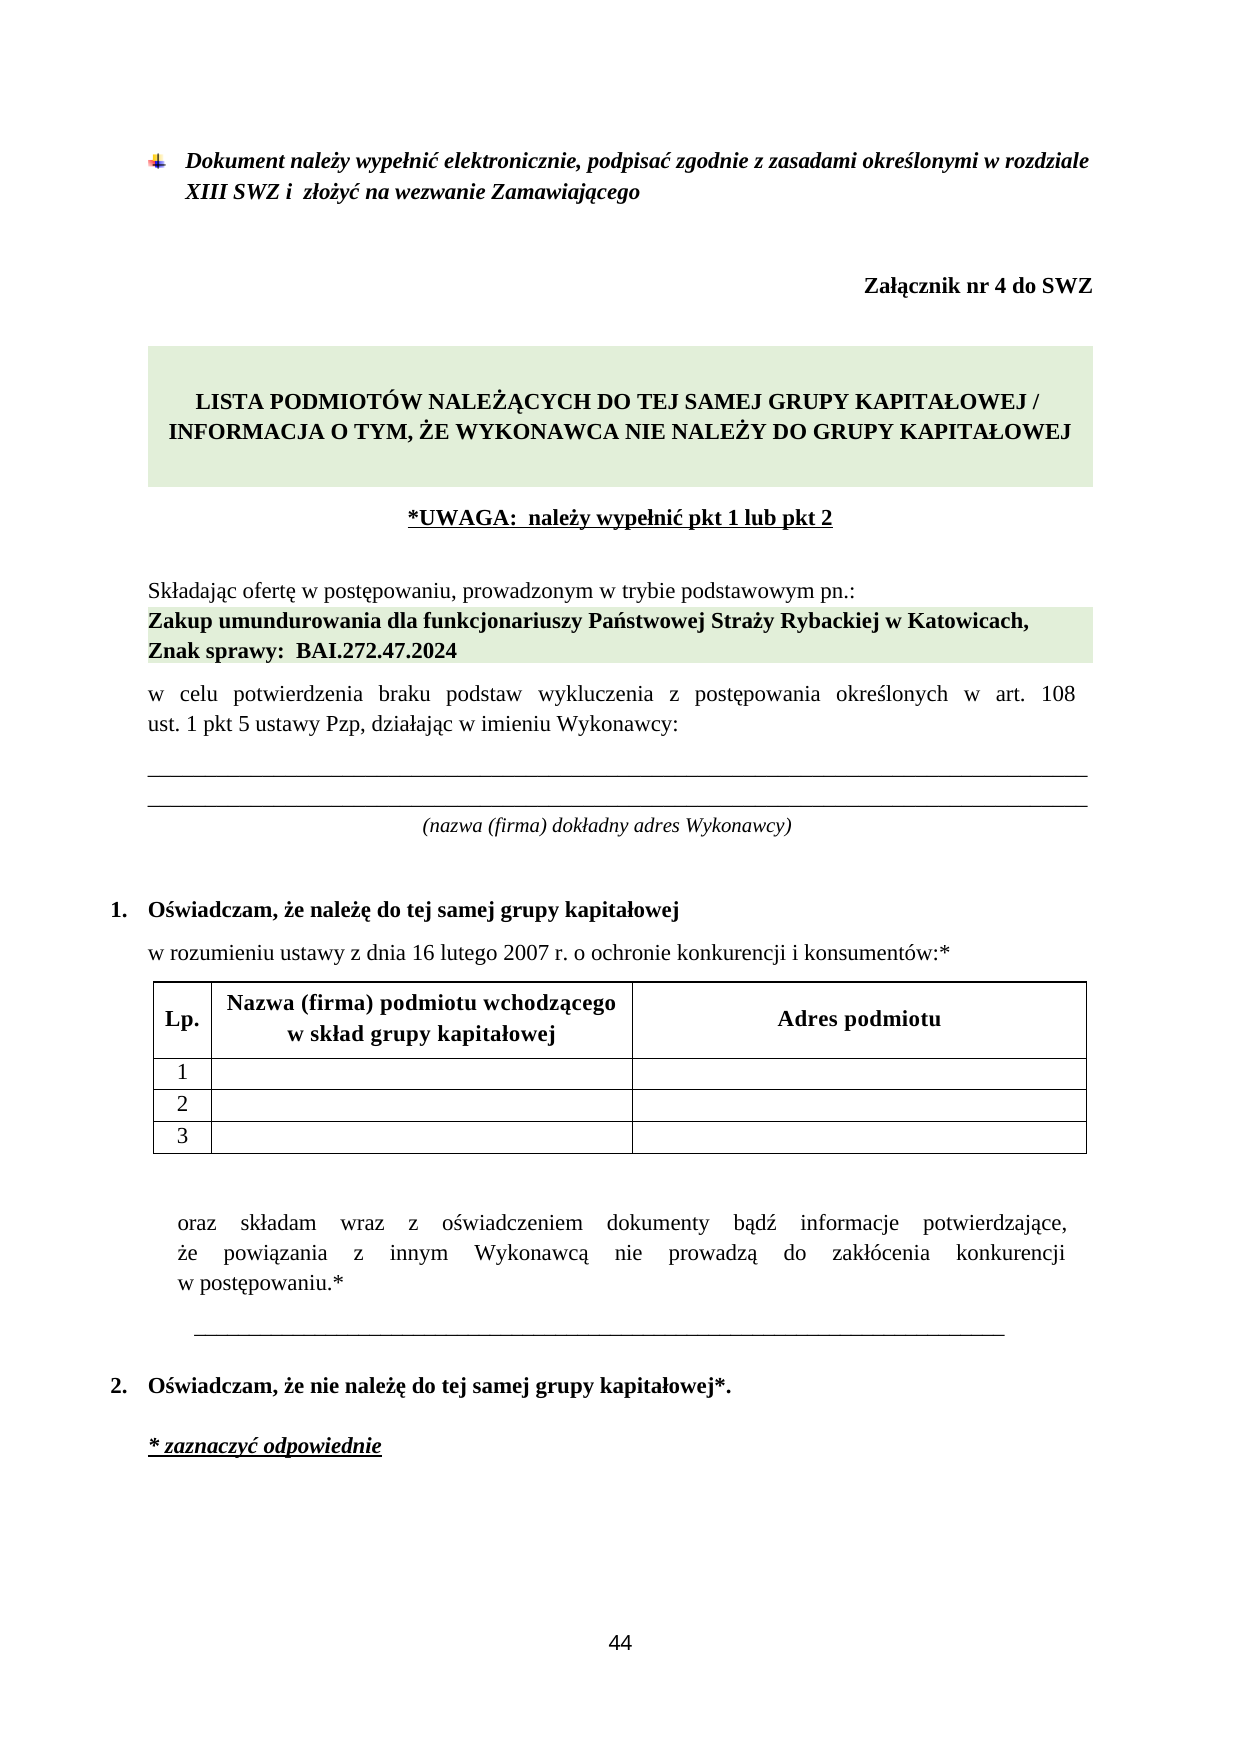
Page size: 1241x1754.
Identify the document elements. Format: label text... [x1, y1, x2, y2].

text (nazwa (firma) dokładny adres Wykonawcy) [236, 813, 974, 837]
table_cell 2 [154, 1090, 211, 1121]
table_header Nazwa (firma) podmiotu wchodzącego w skład grupy kapitałowej [212, 983, 632, 1057]
text Załącznik nr 4 do SWZ [148, 273, 1093, 299]
list Oświadczam, że należę do tej samej grupy kapitałowej [110, 896, 1093, 922]
table_cell [212, 1090, 632, 1121]
table_cell [212, 1122, 632, 1152]
text Zakup umundurowania dla funkcjonariuszy Państwowej Straży Rybackiej w Katowicach, Znak sprawy: BAI.272.47.2024 [148, 607, 1093, 663]
table_cell [212, 1059, 632, 1089]
text w celu potwierdzenia braku podstaw wykluczenia z postępowania określonych w art. 108 ust. 1 pkt 5 ustawy Pzp, działając w imieniu Wykonawcy: [148, 680, 1093, 736]
text *UWAGA: należy wypełnić pkt 1 lub pkt 2 [148, 504, 1093, 530]
list Dokument należy wypełnić elektronicznie, podpisać zgodnie z zasadami określonymi w rozdziale XIII SWZ i złożyć na wezwanie Zamawiającego [148, 148, 1093, 204]
table_cell [633, 1090, 1086, 1121]
text w rozumieniu ustawy z dnia 16 lutego 2007 r. o ochronie konkurencji i konsumentów:* [148, 939, 1093, 965]
table_header Adres podmiotu [633, 983, 1086, 1057]
list Oświadczam, że nie należę do tej samej grupy kapitałowej*. [110, 1372, 1093, 1398]
table_cell [633, 1122, 1086, 1152]
table_cell 3 [154, 1122, 211, 1152]
text __________________________________________________________________________ [194, 1312, 1093, 1338]
text LISTA PODMIOTÓW NALEŻĄCYCH DO TEJ SAMEJ GRUPY KAPITAŁOWEJ / INFORMACJA O TYM, ŻE WYKONAWCA NIE NALEŻY DO GRUPY KAPITAŁOWEJ [148, 388, 1093, 445]
text oraz składam wraz z oświadczeniem dokumenty bądź informacje potwierdzające, że powiązania z innym Wykonawcą nie prowadzą do zakłócenia konkurencji w postępowaniu.* [177, 1209, 1093, 1295]
table_header Lp. [154, 983, 211, 1057]
text __________________________________________________________________________________ [148, 783, 1093, 809]
text * zaznaczyć odpowiednie [148, 1433, 1093, 1459]
text Składając ofertę w postępowaniu, prowadzonym w trybie podstawowym pn.: [148, 577, 1093, 603]
picture [148, 152, 166, 169]
table_cell 1 [154, 1059, 211, 1089]
text __________________________________________________________________________________ [148, 753, 1093, 779]
table_cell [633, 1059, 1086, 1089]
